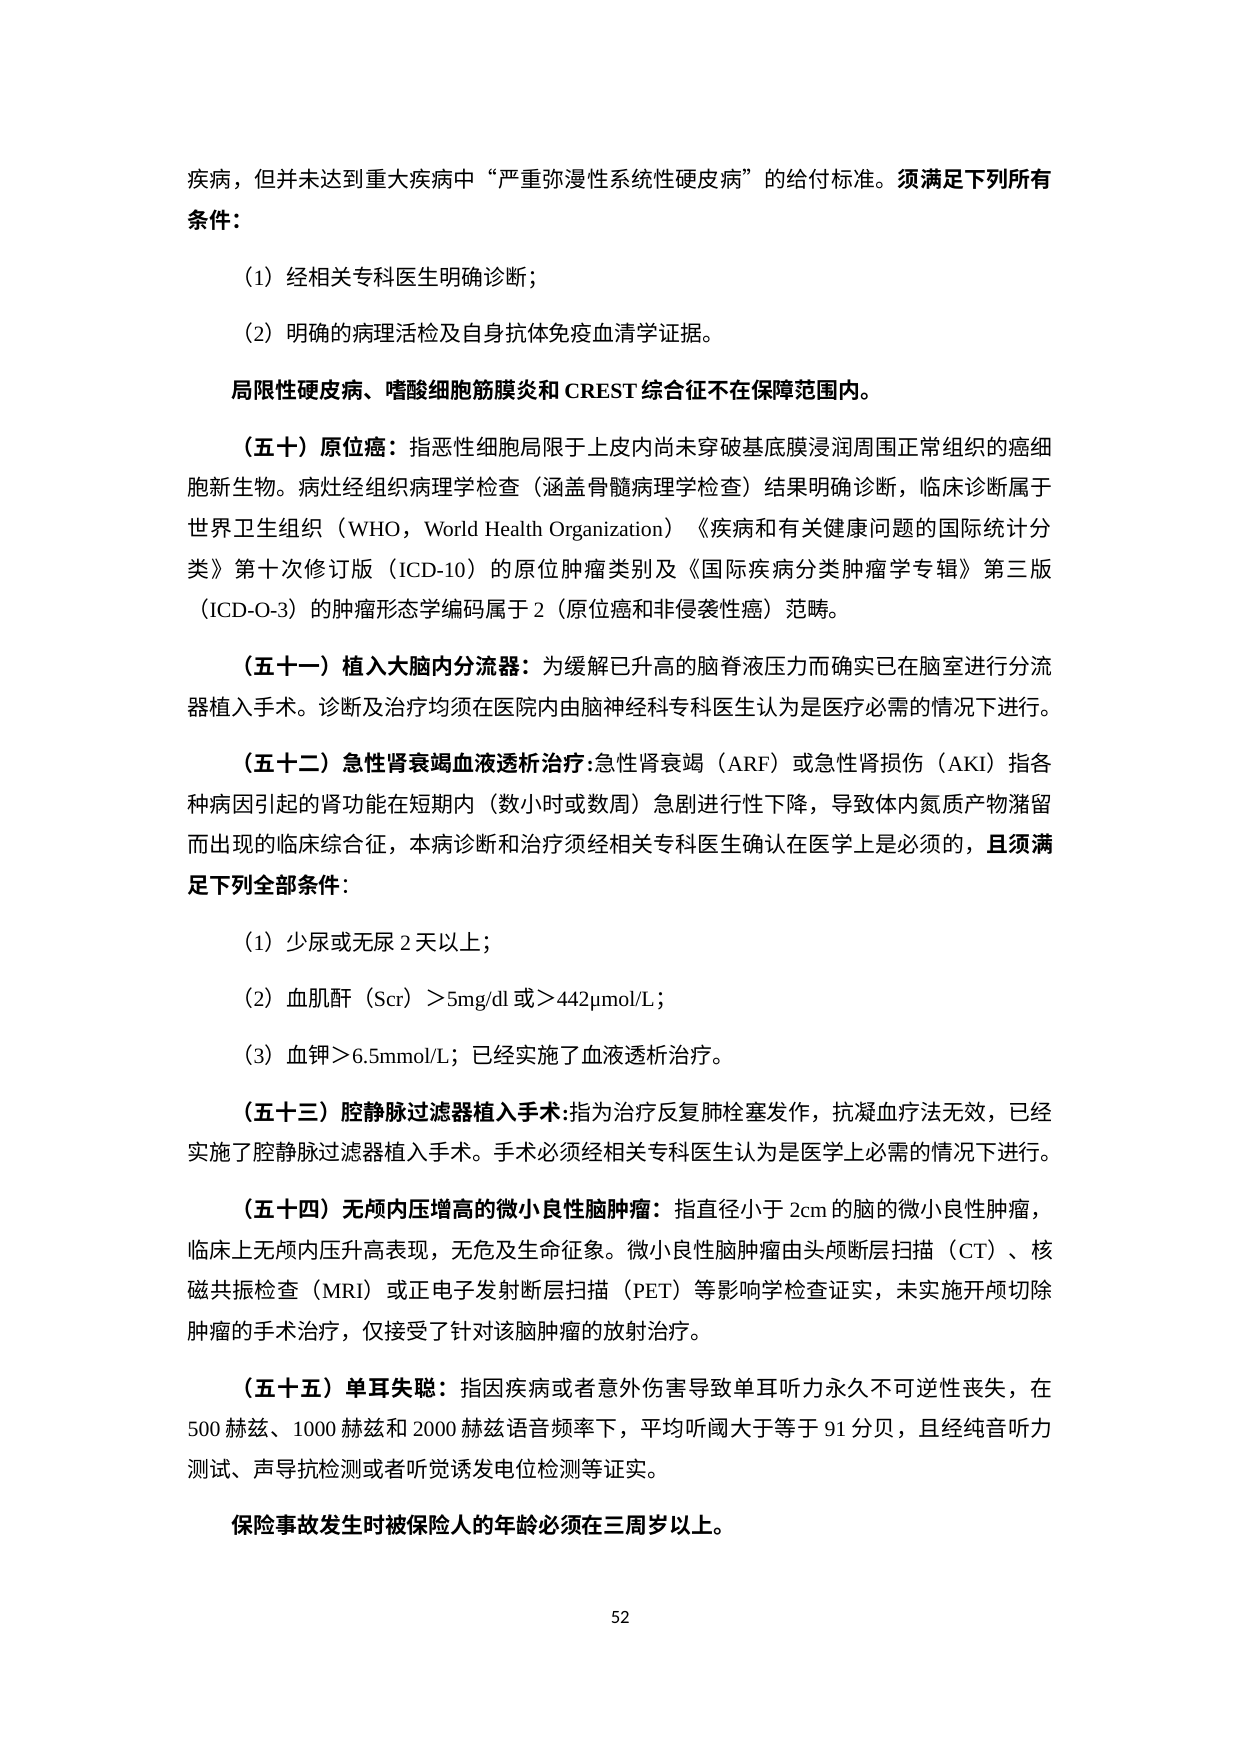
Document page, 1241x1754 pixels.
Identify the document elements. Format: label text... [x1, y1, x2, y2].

text 保险事故发生时被保险人的年龄必须在三周岁以上。 [187, 1508, 1053, 1541]
text 局限性硬皮病、嗜酸细胞筋膜炎和CREST综合征不在保障范围内。 [187, 373, 1053, 405]
text （1）少尿或无尿2天以上； [187, 924, 1053, 957]
text （五十四）无颅内压增高的微小良性脑肿瘤：指直径小于2cm的脑的微小良性肿瘤，临床上无颅内压升高表现，无危及生命征象。微小良性脑肿瘤由头颅断层扫描（CT）、核磁共振检查（MRI）或正电子发射断层扫描（PET）等影响学检查证实，未实施开颅切除肿瘤的手术治疗，仅接受了针对该脑肿瘤的放射治疗。 [187, 1192, 1053, 1346]
list 经相关专科医生明确诊断； [187, 259, 1053, 292]
list 明确的病理活检及自身抗体免疫血清学证据。 [187, 316, 1053, 348]
text （2）血肌酐（Scr）＞5mg/dl或＞442μmol/L； [187, 981, 1053, 1013]
text （五十三）腔静脉过滤器植入手术:指为治疗反复肺栓塞发作，抗凝血疗法无效，已经实施了腔静脉过滤器植入手术。手术必须经相关专科医生认为是医学上必需的情况下进行。 [187, 1094, 1053, 1167]
text （五十二）急性肾衰竭血液透析治疗:急性肾衰竭（ARF）或急性肾损伤（AKI）指各种病因引起的肾功能在短期内（数小时或数周）急剧进行性下降，导致体内氮质产物潴留而出现的临床综合征，本病诊断和治疗须经相关专科医生确认在医学上是必须的，且须满足下列全部条件： [187, 746, 1053, 900]
text （五十）原位癌：指恶性细胞局限于上皮内尚未穿破基底膜浸润周围正常组织的癌细胞新生物。病灶经组织病理学检查（涵盖骨髓病理学检查）结果明确诊断，临床诊断属于世界卫生组织（WHO，World Health Organization）《疾病和有关健康问题的国际统计分类》第十次修订版（ICD-10）的原位肿瘤类别及《国际疾病分类肿瘤学专辑》第三版（ICD-O-3）的肿瘤形态学编码属于2（原位癌和非侵袭性癌）范畴。 [187, 429, 1053, 624]
text （3）血钾＞6.5mmol/L；已经实施了血液透析治疗。 [187, 1038, 1053, 1070]
text （五十一）植入大脑内分流器：为缓解已升高的脑脊液压力而确实已在脑室进行分流器植入手术。诊断及治疗均须在医院内由脑神经科专科医生认为是医疗必需的情况下进行。 [187, 648, 1053, 722]
text （五十五）单耳失聪：指因疾病或者意外伤害导致单耳听力永久不可逆性丧失，在500赫兹、1000赫兹和2000赫兹语音频率下，平均听阈大于等于91分贝，且经纯音听力测试、声导抗检测或者听觉诱发电位检测等证实。 [187, 1370, 1053, 1484]
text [187, 162, 1053, 235]
